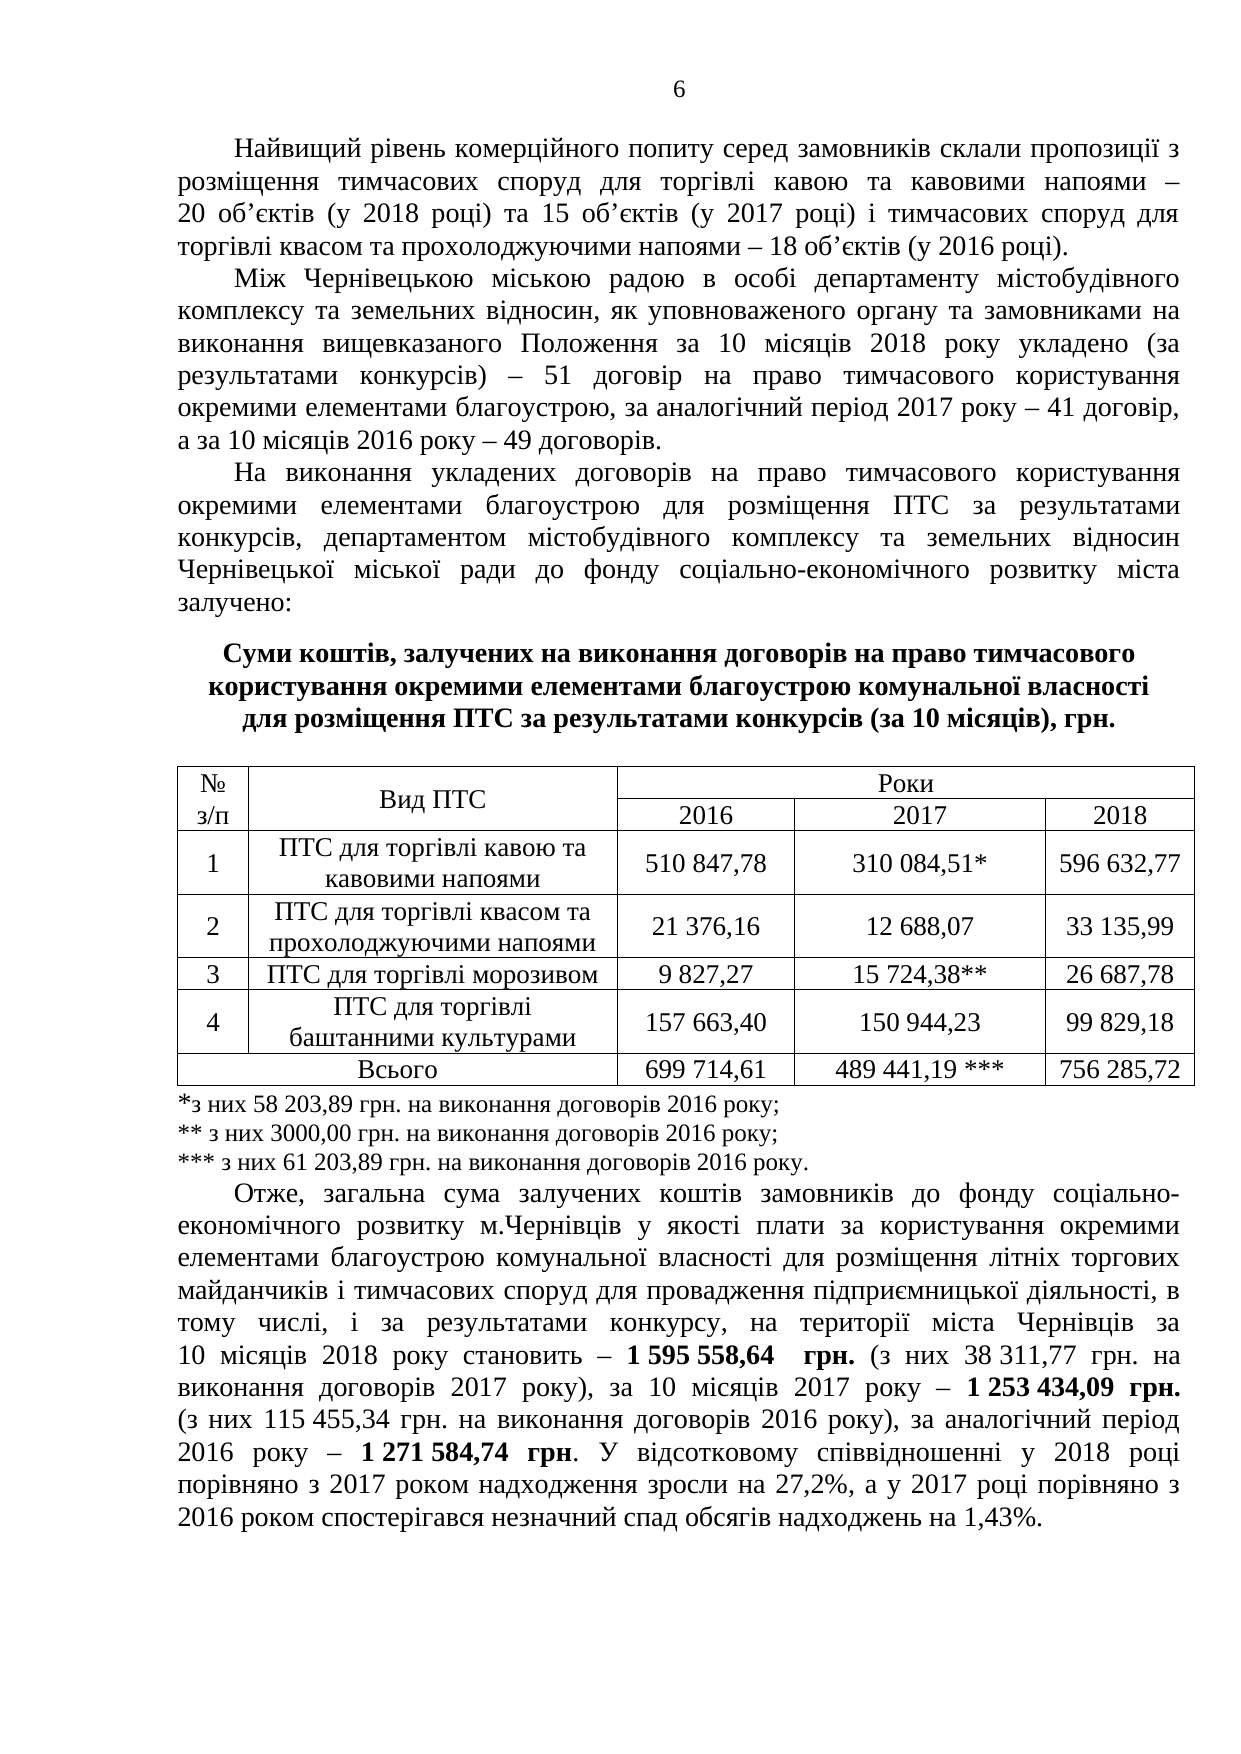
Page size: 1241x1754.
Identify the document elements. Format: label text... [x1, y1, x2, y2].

table_cell 2017 [795, 799, 1045, 830]
text Між Чернівецькою міською радою в особі департаменту містобудівного комплексу та земельних відносин, як уповноваженого органу та замовниками на виконання вищевказаного Положення за 10 місяців 2018 року укладено (за результатами конкурсів) – 51 договір на право тимчасового користування окремими елементами благоустрою, за аналогічний період 2017 року – 41 договір, а за 10 місяців 2016 року – 49 договорів. [177, 261, 1181, 455]
table_cell 4 [178, 990, 248, 1053]
table_cell 9 827,27 [618, 958, 794, 989]
text На виконання укладених договорів на право тимчасового користування окремими елементами благоустрою для розміщення ПТС за результатами конкурсів, департаментом містобудівного комплексу та земельних відносин Чернівецької міської ради до фонду соціально-економічного розвитку міста залучено: [177, 455, 1181, 617]
table_cell 150 944,23 [795, 990, 1045, 1053]
table_cell 3 [178, 958, 248, 989]
text *** з них 61 203,89 грн. на виконання договорів 2016 року. [177, 1147, 1181, 1176]
text Суми коштів, залучених на виконання договорів на право тимчасового користування окремими елементами благоустрою комунальної власності [177, 636, 1181, 701]
text ** з них 3000,00 грн. на виконання договорів 2016 року; [177, 1118, 1181, 1147]
table_cell 157 663,40 [618, 990, 794, 1053]
table_cell 2 [178, 895, 248, 957]
table_cell 2016 [618, 799, 794, 830]
table_cell ПТС для торгівлі кавою та кавовими напоями [249, 831, 617, 894]
table_cell 596 632,77 [1046, 831, 1194, 894]
table_header Роки [618, 767, 1194, 798]
table_cell ПТС для торгівлі квасом та прохолоджуючими напоями [249, 895, 617, 957]
table_header № з/п [178, 767, 248, 830]
table_cell 33 135,99 [1046, 895, 1194, 957]
text для розміщення ПТС за результатами конкурсів (за 10 місяців), грн. [177, 701, 1181, 734]
table_cell 26 687,78 [1046, 958, 1194, 989]
text Найвищий рівень комерційного попиту серед замовників склали пропозиції з розміщення тимчасових споруд для торгівлі кавою та кавовими напоями – 20 об’єктів (у 2018 році) та 15 об’єктів (у 2017 році) і тимчасових споруд для торгівлі квасом та прохолоджуючими напоями – 18 об’єктів (у 2016 році). [177, 131, 1181, 261]
table_cell 489 441,19 *** [795, 1054, 1045, 1085]
text Отже, загальна сума залучених коштів замовників до фонду соціально-економічного розвитку м.Чернівців у якості плати за користування окремими елементами благоустрою комунальної власності для розміщення літніх торгових майданчиків і тимчасових споруд для провадження підприємницької діяльності, в тому числі, і за результатами конкурсу, на території міста Чернівців за 10 місяців 2018 року становить – 1 595 558,64 грн. (з них 38 311,77 грн. на виконання договорів 2017 року), за 10 місяців 2017 року – 1 253 434,09 грн. (з них 115 455,34 грн. на виконання договорів 2016 року), за аналогічний період 2016 року – 1 271 584,74 грн. У відсотковому співвідношенні у 2018 році порівняно з 2017 роком надходження зросли на 27,2%, а у 2017 році порівняно з 2016 роком спостерігався незначний спад обсягів надходжень на 1,43%. [177, 1176, 1181, 1532]
table_cell ПТС для торгівлі баштанними культурами [249, 990, 617, 1053]
table_header Вид ПТС [249, 767, 617, 830]
table_cell 99 829,18 [1046, 990, 1194, 1053]
table_cell 756 285,72 [1046, 1054, 1194, 1085]
table_cell 21 376,16 [618, 895, 794, 957]
table_cell 2018 [1046, 799, 1194, 830]
table_cell 310 084,51* [795, 831, 1045, 894]
table_cell 12 688,07 [795, 895, 1045, 957]
table_cell ПТС для торгівлі морозивом [249, 958, 617, 989]
table_cell 1 [178, 831, 248, 894]
text *з них 58 203,89 грн. на виконання договорів 2016 року; [177, 1086, 1181, 1118]
table_cell 699 714,61 [618, 1054, 794, 1085]
table_cell 510 847,78 [618, 831, 794, 894]
table_cell 15 724,38** [795, 958, 1045, 989]
table_cell Всього [178, 1054, 617, 1085]
